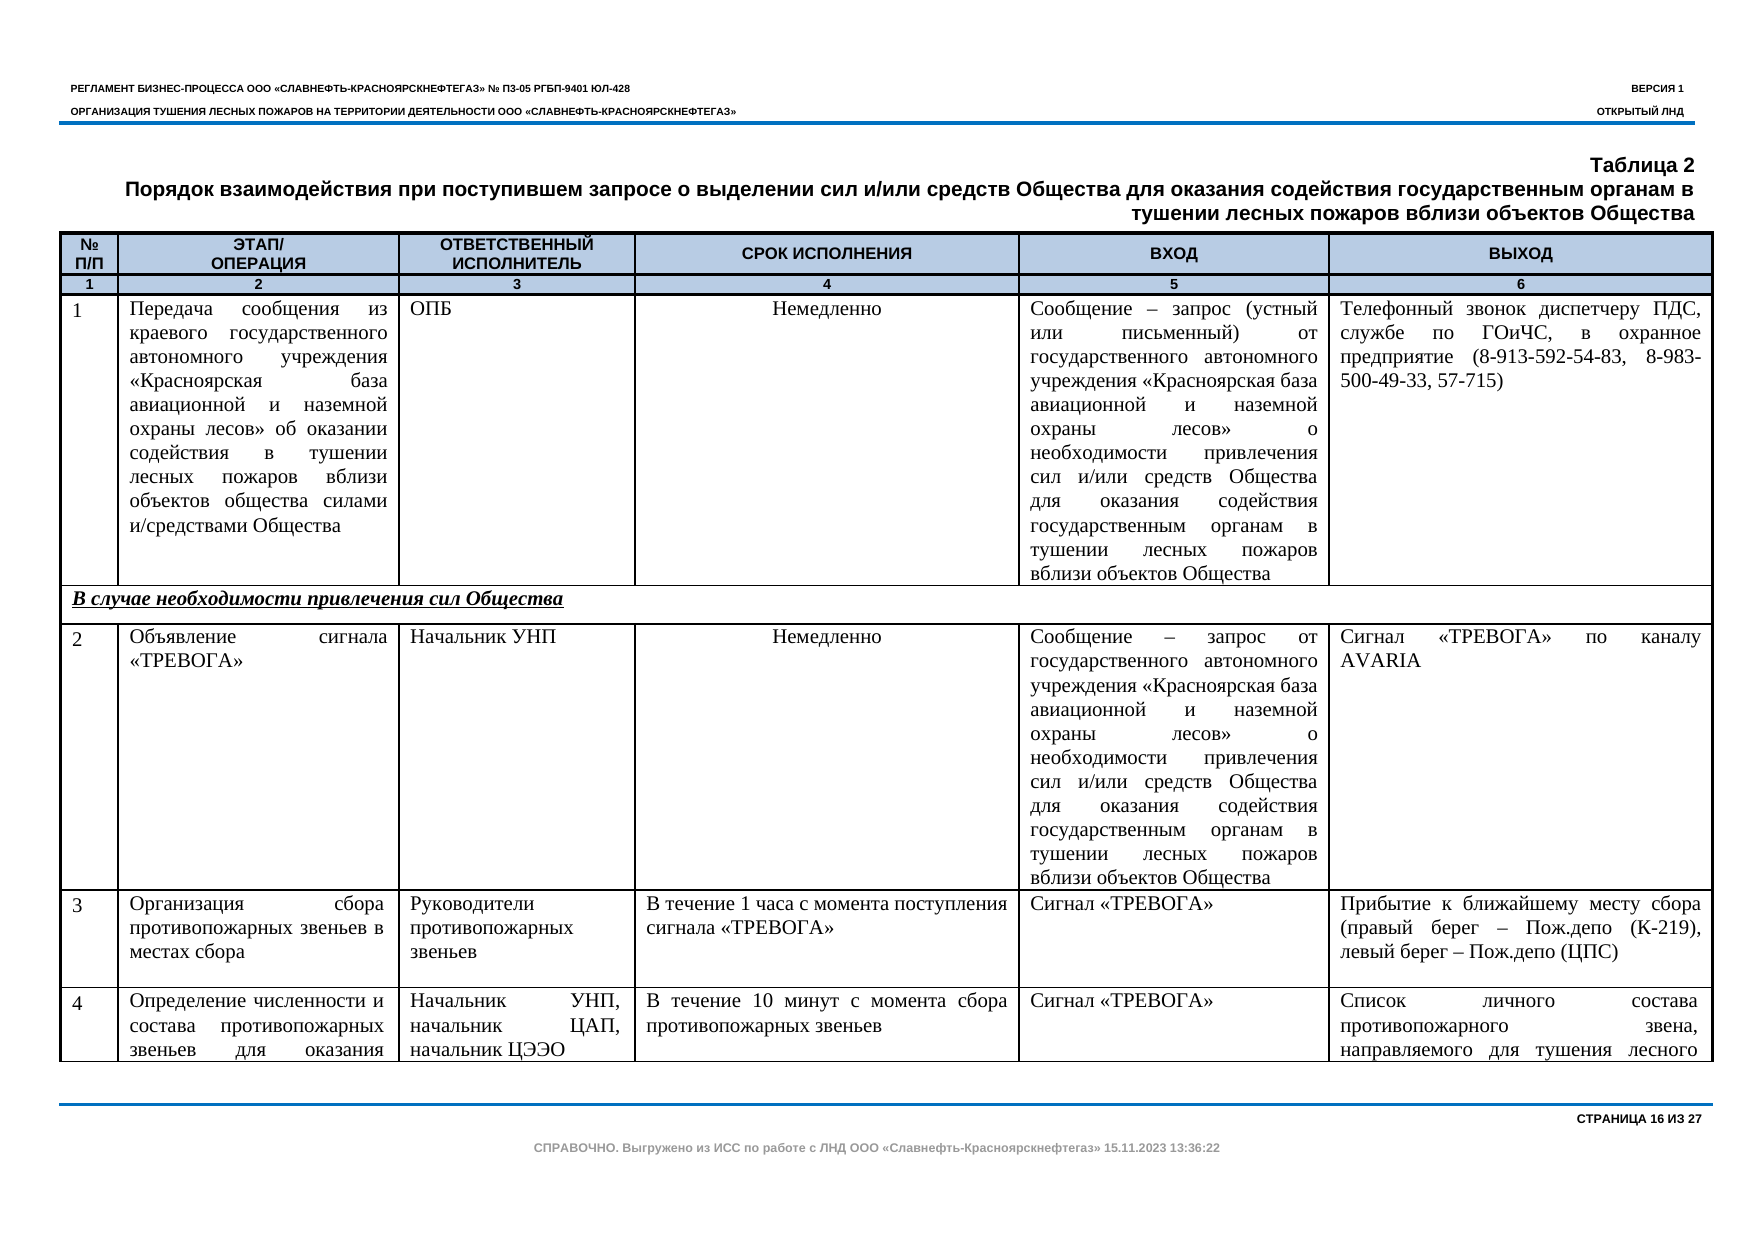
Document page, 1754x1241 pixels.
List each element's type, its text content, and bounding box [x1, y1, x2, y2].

text Порядок взаимодействия при поступившем запросе о выделении сил и/или средств Общества для оказания содействия государственным органам в тушении лесных пожаров вблизи объектов Общества [59, 177, 1695, 225]
table_cell Передача сообщения из краевого государственного автономного учреждения «Красноярская база авиационной и наземной охраны лесов» об оказании содействия в тушении лесных пожаров вблизи объектов общества силами и/средствами Общества [119, 296, 398, 585]
table_cell 4 [636, 276, 1018, 293]
table_cell В течение 1 часа с момента поступления сигнала «ТРЕВОГА» [636, 891, 1018, 987]
table_cell 3 [62, 891, 117, 987]
table_cell Сигнал «ТРЕВОГА» [1020, 988, 1328, 1061]
table_cell ОПБ [400, 296, 634, 585]
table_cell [636, 988, 1018, 1061]
text Таблица 2 [59, 153, 1695, 177]
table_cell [1330, 988, 1711, 1061]
table_header Этап/ Операция [119, 235, 398, 273]
table_cell Организация сбора противопожарных звеньев в местах сбора [119, 891, 398, 987]
table_cell Немедленно [636, 296, 1018, 585]
table_cell 2 [62, 625, 117, 889]
table_cell Начальник УНП [400, 625, 634, 889]
table_cell 1 [62, 276, 117, 293]
table_cell Сигнал «ТРЕВОГА» по каналу AVARIA [1330, 625, 1711, 889]
table_cell Сигнал «ТРЕВОГА» [1020, 891, 1328, 987]
table_header № п/п [62, 235, 117, 273]
table_cell Объявление сигнала «ТРЕВОГА» [119, 625, 398, 889]
table_header Выход [1330, 235, 1711, 273]
table_cell 4 [62, 988, 117, 1061]
table_cell Прибытие к ближайшему месту сбора (правый берег – Пож.депо (К-219), левый берег – Пож.депо (ЦПС) [1330, 891, 1711, 987]
table_cell 6 [1330, 276, 1711, 293]
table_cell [119, 988, 398, 1061]
table_cell 5 [1020, 276, 1328, 293]
table_cell Сообщение – запрос (устный или письменный) от государственного автономного учреждения «Красноярская база авиационной и наземной охраны лесов» о необходимости привлечения сил и/или средств Общества для оказания содействия государственным органам в тушении лесных пожаров вблизи объектов Общества [1020, 296, 1328, 585]
table_cell Немедленно [636, 625, 1018, 889]
table_cell Руководители противопожарных звеньев [400, 891, 634, 987]
table_cell В случае необходимости привлечения сил Общества [62, 586, 1711, 623]
table_header Срок исполнения [636, 235, 1018, 273]
table_cell Сообщение – запрос от государственного автономного учреждения «Красноярская база авиационной и наземной охраны лесов» о необходимости привлечения сил и/или средств Общества для оказания содействия государственным органам в тушении лесных пожаров вблизи объектов Общества [1020, 625, 1328, 889]
table_cell 1 [62, 296, 117, 585]
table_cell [400, 988, 634, 1061]
table_header ОТВЕТСТВЕННЫЙ Исполнитель [400, 235, 634, 273]
table_cell Телефонный звонок диспетчеру ПДС, службе по ГОиЧС, в охранное предприятие (8-913-592-54-83, 8-983-500-49-33, 57-715) [1330, 296, 1711, 585]
table_cell 2 [119, 276, 398, 293]
table_header ВХОД [1020, 235, 1328, 273]
table_cell 3 [400, 276, 634, 293]
